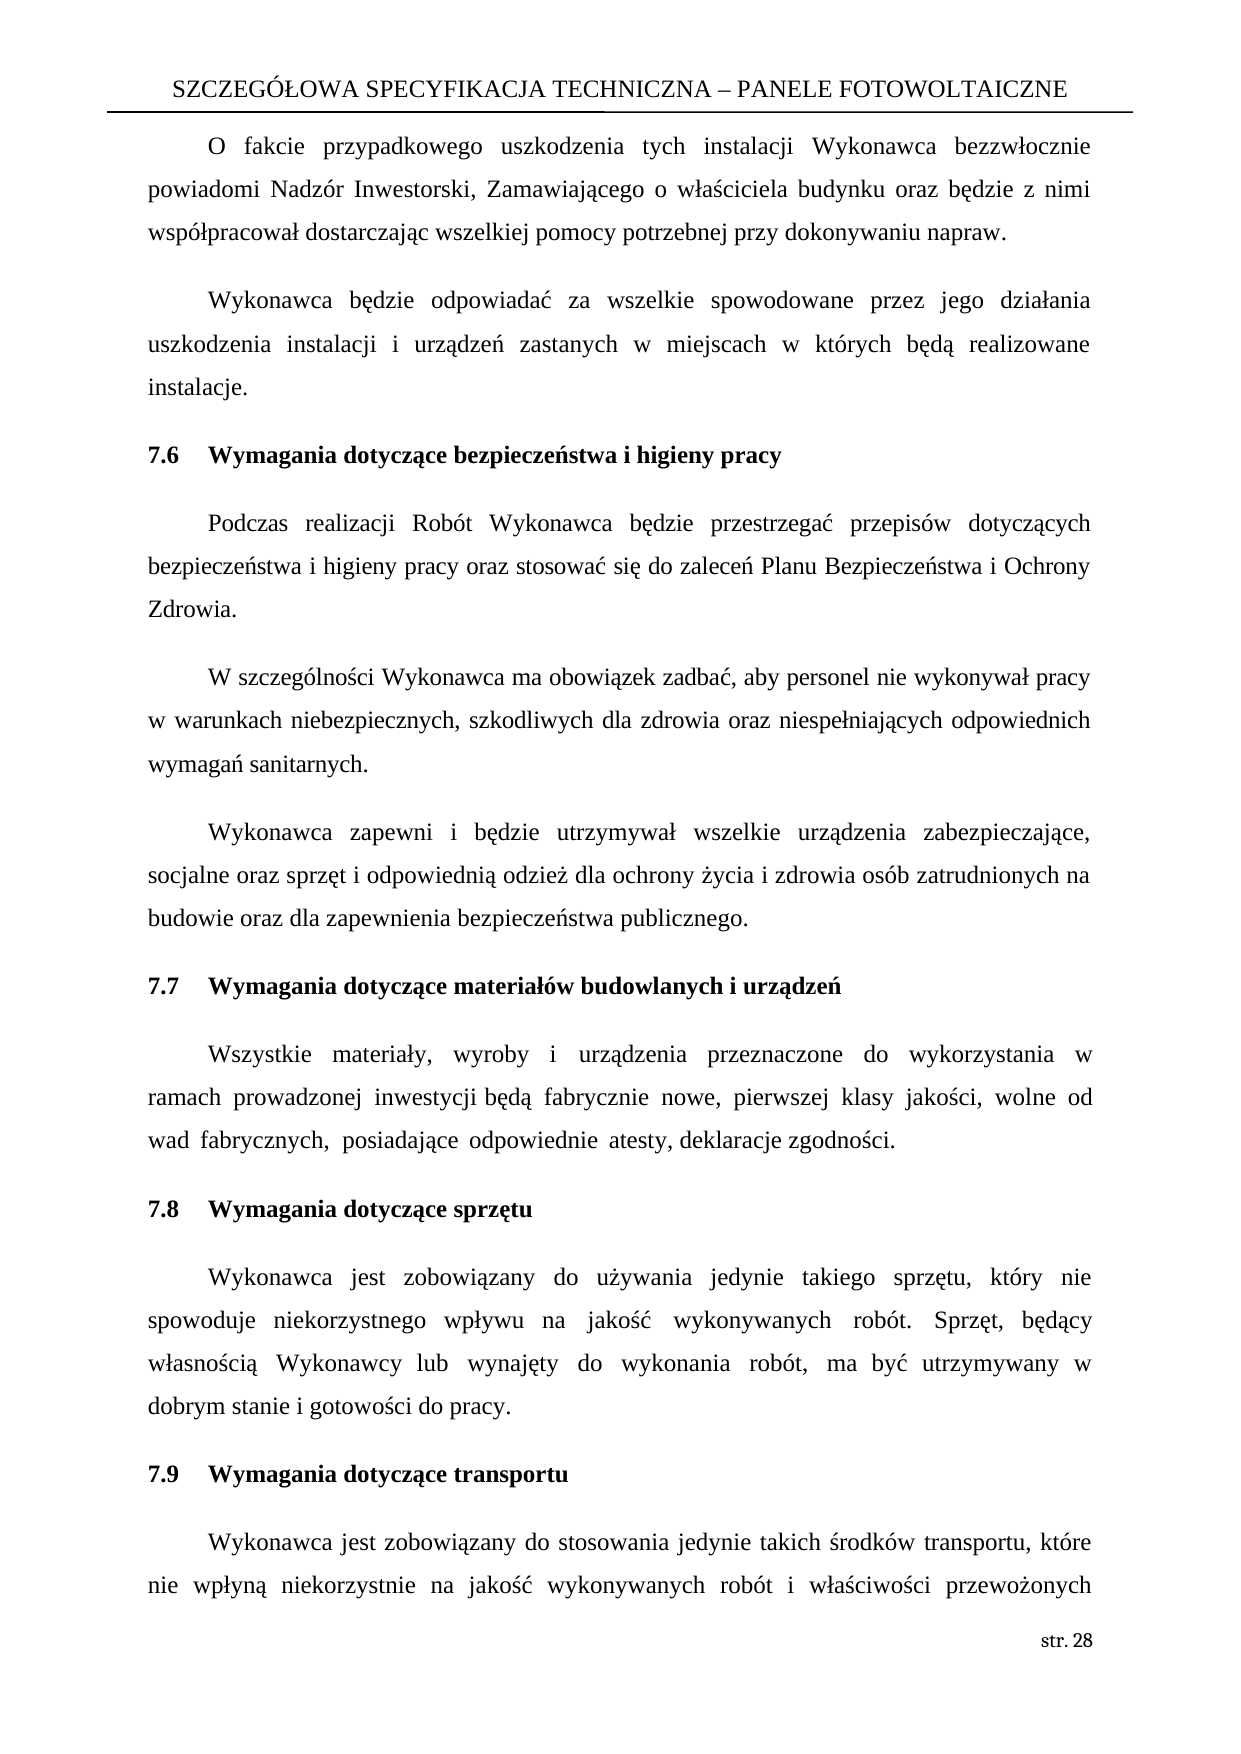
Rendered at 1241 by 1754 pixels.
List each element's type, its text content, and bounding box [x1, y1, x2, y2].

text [148, 1527, 1093, 1599]
text Wszystkie materiały, wyroby i urządzenia przeznaczone do wykorzystania w ramach prowadzonej inwestycji będą fabrycznie nowe, pierwszej klasy jakości, wolne od wad fabrycznych, posiadające odpowiednie atesty, deklaracje zgodności. [148, 1039, 1093, 1154]
text Wykonawca będzie odpowiadać za wszelkie spowodowane przez jego działania uszkodzenia instalacji i urządzeń zastanych w miejscach w których będą realizowane instalacje. [148, 286, 1091, 401]
text Wykonawca jest zobowiązany do używania jedynie takiego sprzętu, który nie spowoduje niekorzystnego wpływu na jakość wykonywanych robót. Sprzęt, będący własnością Wykonawcy lub wynajęty do wykonania robót, ma być utrzymywany w dobrym stanie i gotowości do pracy. [148, 1262, 1093, 1420]
subtitle Wymagania dotyczące sprzętu [148, 1194, 1093, 1222]
subtitle Wymagania dotyczące bezpieczeństwa i higieny pracy [148, 440, 1093, 469]
subtitle Wymagania dotyczące transportu [148, 1459, 1093, 1488]
text Podczas realizacji Robót Wykonawca będzie przestrzegać przepisów dotyczących bezpieczeństwa i higieny pracy oraz stosować się do zaleceń Planu Bezpieczeństwa i Ochrony Zdrowia. [148, 508, 1091, 623]
subtitle Wymagania dotyczące materiałów budowlanych i urządzeń [148, 971, 1093, 1000]
text O fakcie przypadkowego uszkodzenia tych instalacji Wykonawca bezzwłocznie powiadomi Nadzór Inwestorski, Zamawiającego o właściciela budynku oraz będzie z nimi współpracował dostarczając wszelkiej pomocy potrzebnej przy dokonywaniu napraw. [148, 131, 1091, 246]
text W szczególności Wykonawca ma obowiązek zadbać, aby personel nie wykonywał pracy w warunkach niebezpiecznych, szkodliwych dla zdrowia oraz niespełniających odpowiednich wymagań sanitarnych. [148, 662, 1091, 777]
text Wykonawca zapewni i będzie utrzymywał wszelkie urządzenia zabezpieczające, socjalne oraz sprzęt i odpowiednią odzież dla ochrony życia i zdrowia osób zatrudnionych na budowie oraz dla zapewnienia bezpieczeństwa publicznego. [148, 817, 1091, 932]
